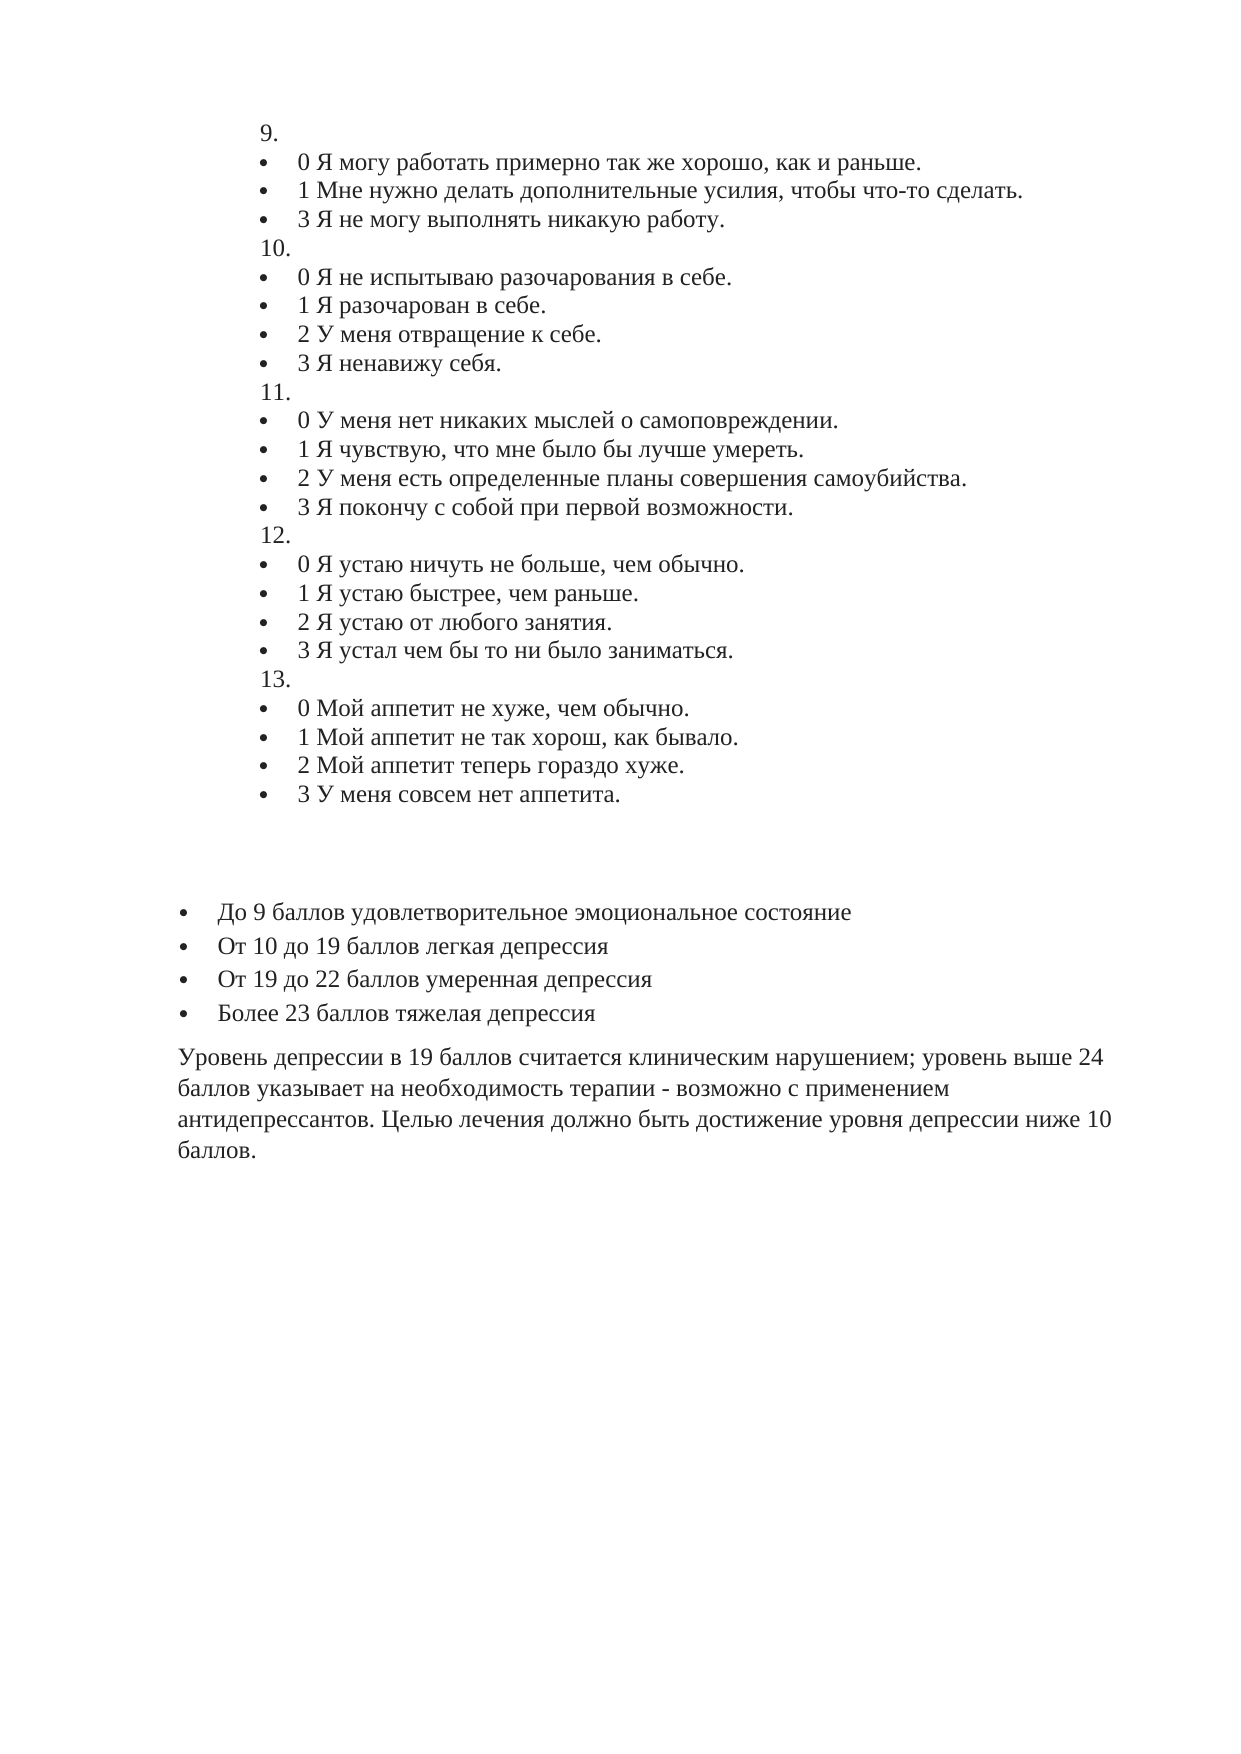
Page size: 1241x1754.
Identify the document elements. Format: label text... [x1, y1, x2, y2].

list 0 Я могу работать примерно так же хорошо, как и раньше. [260, 147, 1152, 176]
list Более 23 баллов тяжелая депрессия [180, 996, 1152, 1027]
list До 9 баллов удовлетворительное эмоциональное состояние [180, 895, 1152, 926]
list 3 Я покончу с собой при первой возможности. [260, 492, 1152, 521]
list 2 У меня отвращение к себе. [260, 319, 1152, 348]
list 1 Мне нужно делать дополнительные усилия, чтобы что-то сделать. [260, 176, 1152, 204]
list 0 Я не испытываю разочарования в себе. [260, 262, 1152, 291]
list 3 Я не могу выполнять никакую работу. [260, 204, 1152, 233]
list От 19 до 22 баллов умеренная депрессия [180, 962, 1152, 993]
list 0 У меня нет никаких мыслей о самоповреждении. [260, 406, 1152, 434]
list 1 Я разочарован в себе. [260, 291, 1152, 319]
list 0 Мой аппетит не хуже, чем обычно. [260, 693, 1152, 722]
list 3 Я ненавижу себя. [260, 348, 1152, 377]
list 1 Мой аппетит не так хорош, как бывало. [260, 722, 1152, 751]
list От 10 до 19 баллов легкая депрессия [180, 928, 1152, 959]
list 1 Я чувствую, что мне было бы лучше умереть. [260, 434, 1152, 463]
list 3 Я устал чем бы то ни было заниматься. [260, 636, 1152, 664]
list 2 Мой аппетит теперь гораздо хуже. [260, 751, 1152, 779]
list 2 У меня есть определенные планы совершения самоубийства. [260, 463, 1152, 492]
list 1 Я устаю быстрее, чем раньше. [260, 578, 1152, 607]
list 2 Я устаю от любого занятия. [260, 607, 1152, 636]
list 3 У меня совсем нет аппетита. [260, 779, 1152, 808]
list 0 Я устаю ничуть не больше, чем обычно. [260, 549, 1152, 578]
text Уровень депрессии в 19 баллов считается клиническим нарушением; уровень выше 24 баллов указывает на необходимость терапии - возможно с применением антидепрессантов. Целью лечения должно быть достижение уровня депрессии ниже 10 баллов. [177, 1039, 1152, 1164]
